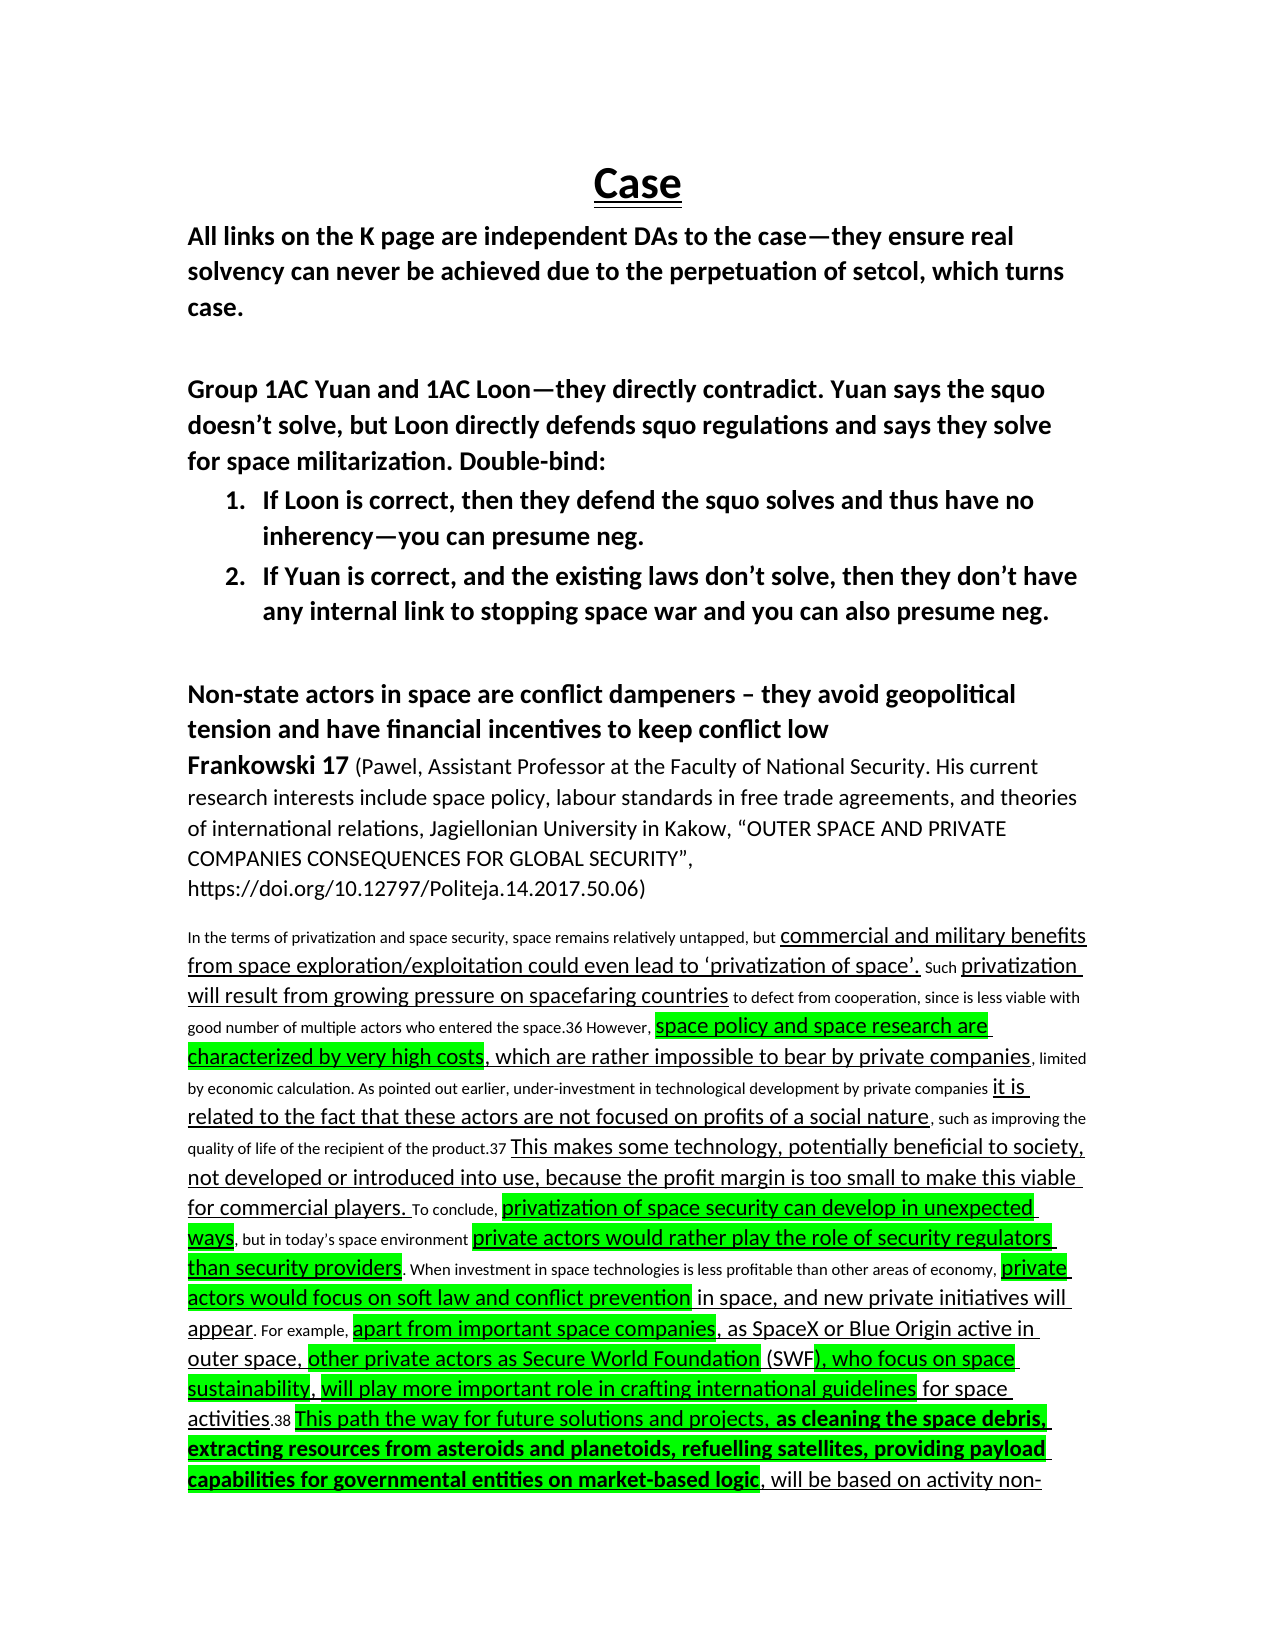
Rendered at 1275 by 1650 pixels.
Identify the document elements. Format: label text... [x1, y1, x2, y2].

subtitle If Yuan is correct, and the existing laws don’t solve, then they don’t have any internal link to stopping space war and you can also presume neg. [225, 559, 1087, 627]
subtitle Case [187, 154, 1087, 210]
subtitle If Loon is correct, then they defend the squo solves and thus have no inherency—you can presume neg. [225, 483, 1087, 552]
subtitle Group 1AC Yuan and 1AC Loon—they directly contradict. Yuan says the squo doesn’t solve, but Loon directly defends squo regulations and says they solve for space militarization. Double-bind: [187, 372, 1087, 477]
subtitle Non-state actors in space are conflict dampeners – they avoid geopolitical tension and have financial incentives to keep conflict low [187, 677, 1087, 746]
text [187, 921, 1087, 1493]
text Frankowski 17 (Pawel, Assistant Professor at the Faculty of National Security. His current research interests include space policy, labour standards in free trade agreements, and theories of international relations, Jagiellonian University in Kakow, “OUTER SPACE AND PRIVATE COMPANIES CONSEQUENCES FOR GLOBAL SECURITY”, https://doi.org/10.12797/Politeja.14.2017.50.06) [187, 748, 1087, 902]
subtitle All links on the K page are independent DAs to the case—they ensure real solvency can never be achieved due to the perpetuation of setcol, which turns case. [187, 219, 1087, 323]
